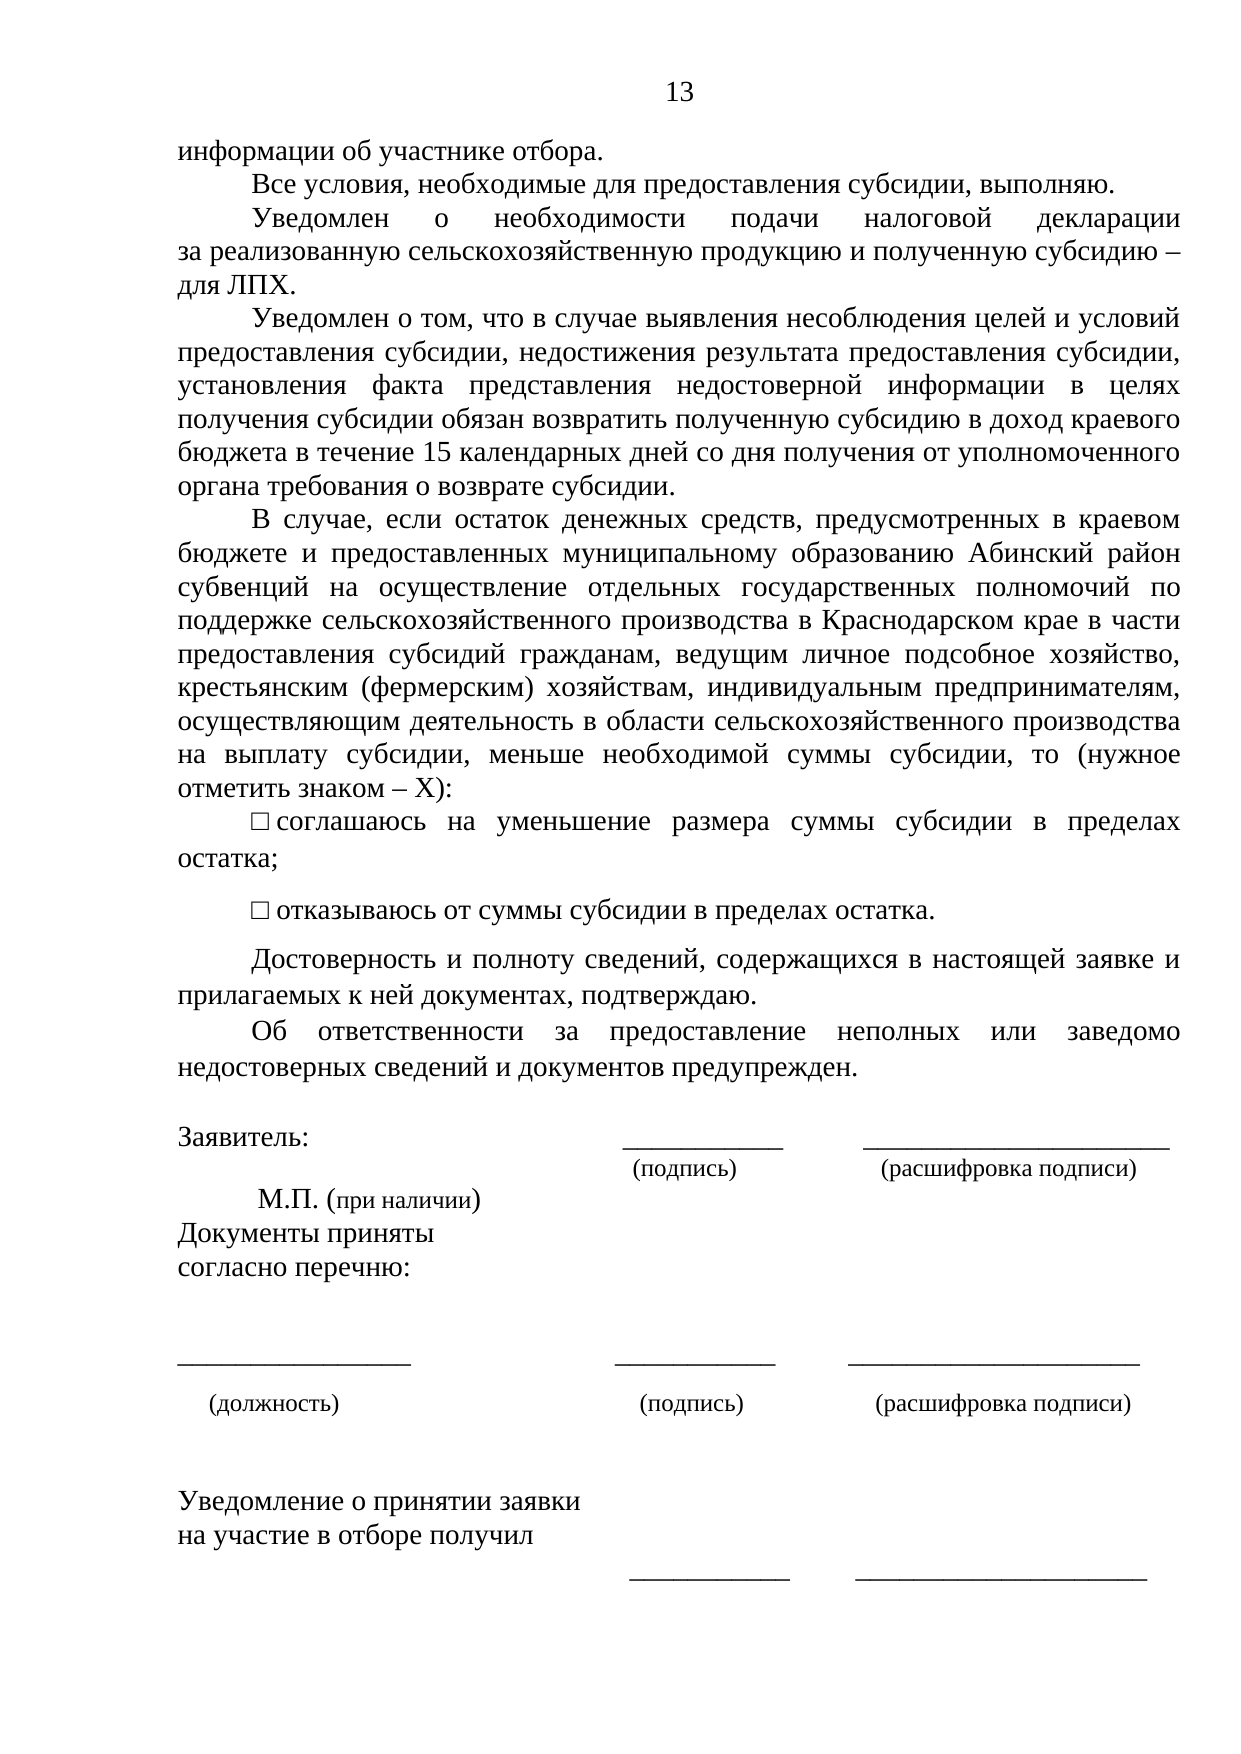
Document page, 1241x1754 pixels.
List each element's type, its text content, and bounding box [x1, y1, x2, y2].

text Об ответственности за предоставление неполных или заведомо недостоверных сведений и документов предупрежден. [177, 1013, 1181, 1083]
text Достоверность и полноту сведений, содержащихся в настоящей заявке и прилагаемых к ней документах, подтверждаю. [177, 941, 1181, 1011]
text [177, 133, 1181, 166]
text на участие в отборе получил [177, 1517, 1181, 1550]
text Уведомлен о необходимости подачи налоговой декларации за реализованную сельскохозяйственную продукцию и полученную субсидию – для ЛПХ. [177, 200, 1181, 300]
text (должность) (подпись) (расшифровка подписи) [177, 1388, 1181, 1417]
text □ соглашаюсь на уменьшение размера суммы субсидии в пределах остатка; [177, 803, 1181, 873]
text М.П. (при наличии) [177, 1182, 1181, 1215]
text ___________ ____________________ [177, 1550, 1181, 1584]
text согласно перечню: [177, 1249, 1181, 1282]
text Документы приняты [177, 1215, 1181, 1249]
text (подпись) (расшифровка подписи) [177, 1153, 1181, 1182]
text Уведомлен о том, что в случае выявления несоблюдения целей и условий предоставления субсидии, недостижения результата предоставления субсидии, установления факта представления недостоверной информации в целях получения субсидии обязан возвратить полученную субсидию в доход краевого бюджета в течение 15 календарных дней со дня получения от уполномоченного органа требования о возврате субсидии. [177, 300, 1181, 502]
text Все условия, необходимые для предоставления субсидии, выполняю. [177, 166, 1181, 200]
text ________________ ___________ ____________________ [177, 1335, 1181, 1368]
text □ отказываюсь от суммы субсидии в пределах остатка. [177, 892, 1181, 926]
text Уведомление о принятии заявки [177, 1483, 1181, 1517]
text Заявитель: ___________ _____________________ [177, 1119, 1181, 1153]
text В случае, если остаток денежных средств, предусмотренных в краевом бюджете и предоставленных муниципальному образованию Абинский район субвенций на осуществление отдельных государственных полномочий по поддержке сельскохозяйственного производства в Краснодарском крае в части предоставления субсидий гражданам, ведущим личное подсобное хозяйство, крестьянским (фермерским) хозяйствам, индивидуальным предпринимателям, осуществляющим деятельность в области сельскохозяйственного производства на выплату субсидии, меньше необходимой суммы субсидии, то (нужное отметить знаком – Х): [177, 502, 1181, 803]
